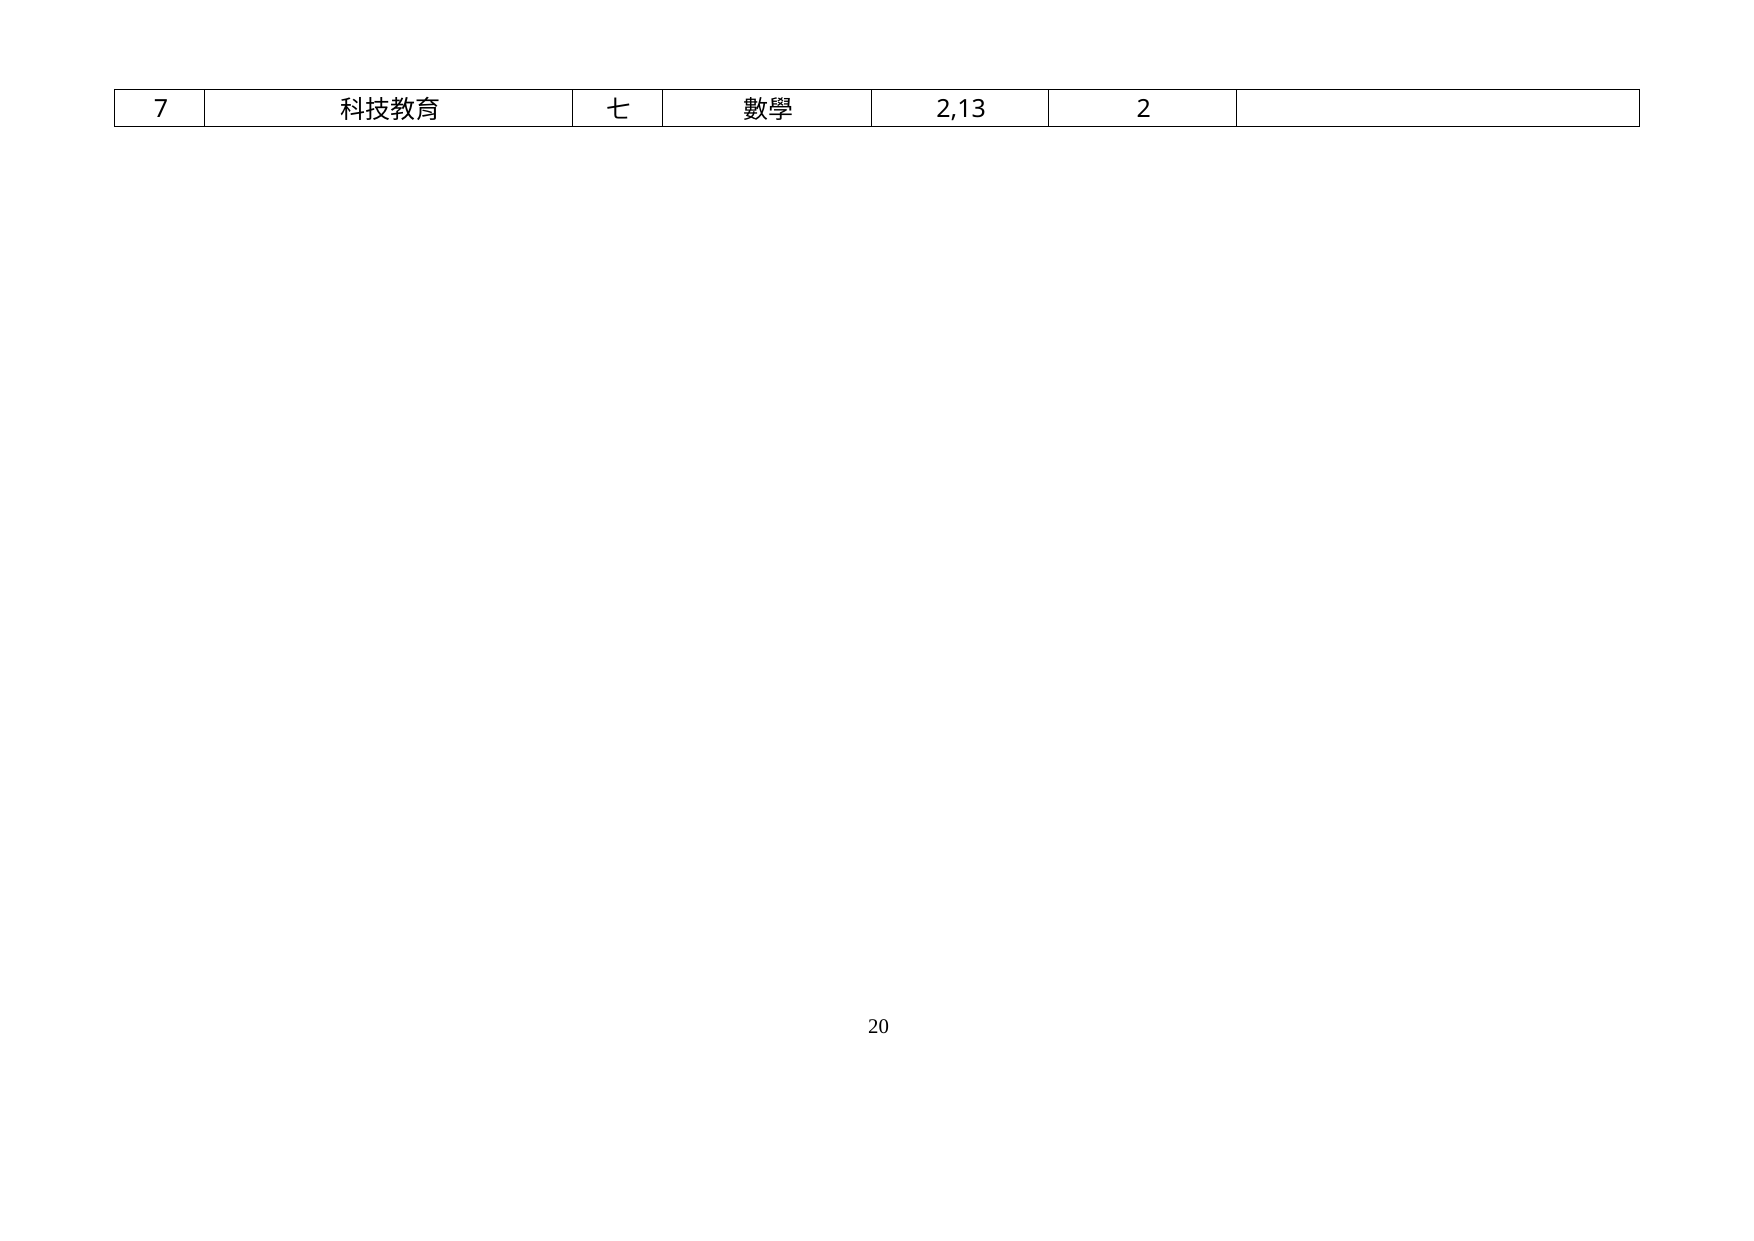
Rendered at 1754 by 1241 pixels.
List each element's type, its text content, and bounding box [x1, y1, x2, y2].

table_cell 7 [115, 90, 204, 126]
table_cell 數學 [663, 90, 871, 126]
table_cell 七 [573, 90, 662, 126]
table_cell [1237, 90, 1639, 126]
table_cell 2,13 [872, 90, 1048, 126]
table_cell 2 [1049, 90, 1236, 126]
table_cell 科技教育 [205, 90, 572, 126]
